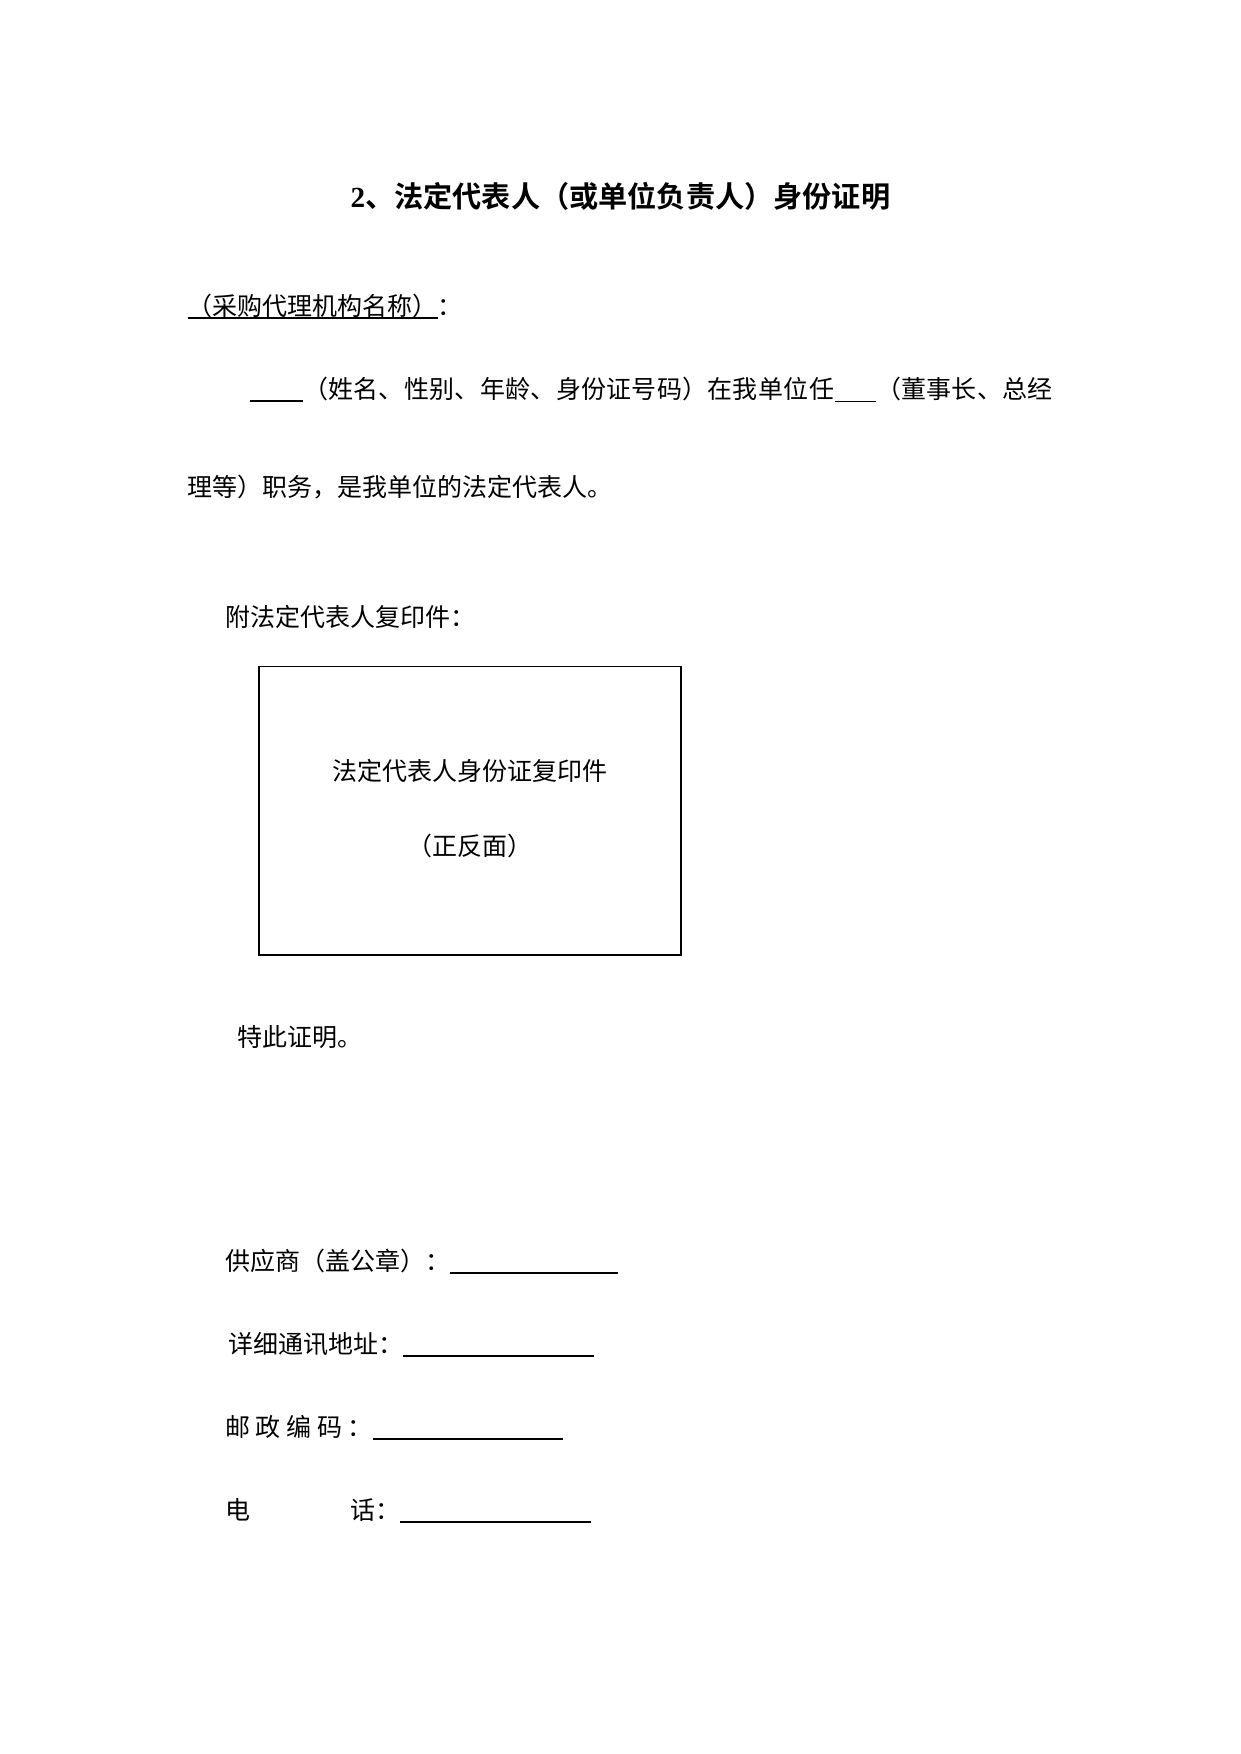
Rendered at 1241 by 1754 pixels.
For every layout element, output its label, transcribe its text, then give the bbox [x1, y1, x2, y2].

text 邮 政 编 码 ： [187, 1393, 1053, 1458]
text （采购代理机构名称）： [187, 272, 1053, 337]
text 附法定代表人复印件： [187, 583, 1053, 648]
text 详细通讯地址： [216, 1310, 1053, 1375]
text 供应商（盖公章）： [131, 1227, 1053, 1292]
text （姓名、性别、年龄、身份证号码）在我单位任 （董事长、总经理等）职务，是我单位的法定代表人。 [187, 355, 1053, 518]
text 特此证明。 [187, 1003, 1053, 1068]
table_header 法定代表人身份证复印件 （正反面） [260, 667, 680, 954]
text 2、法定代表人（或单位负责人）身份证明 [187, 162, 1053, 227]
text 电 话： [187, 1476, 1053, 1541]
